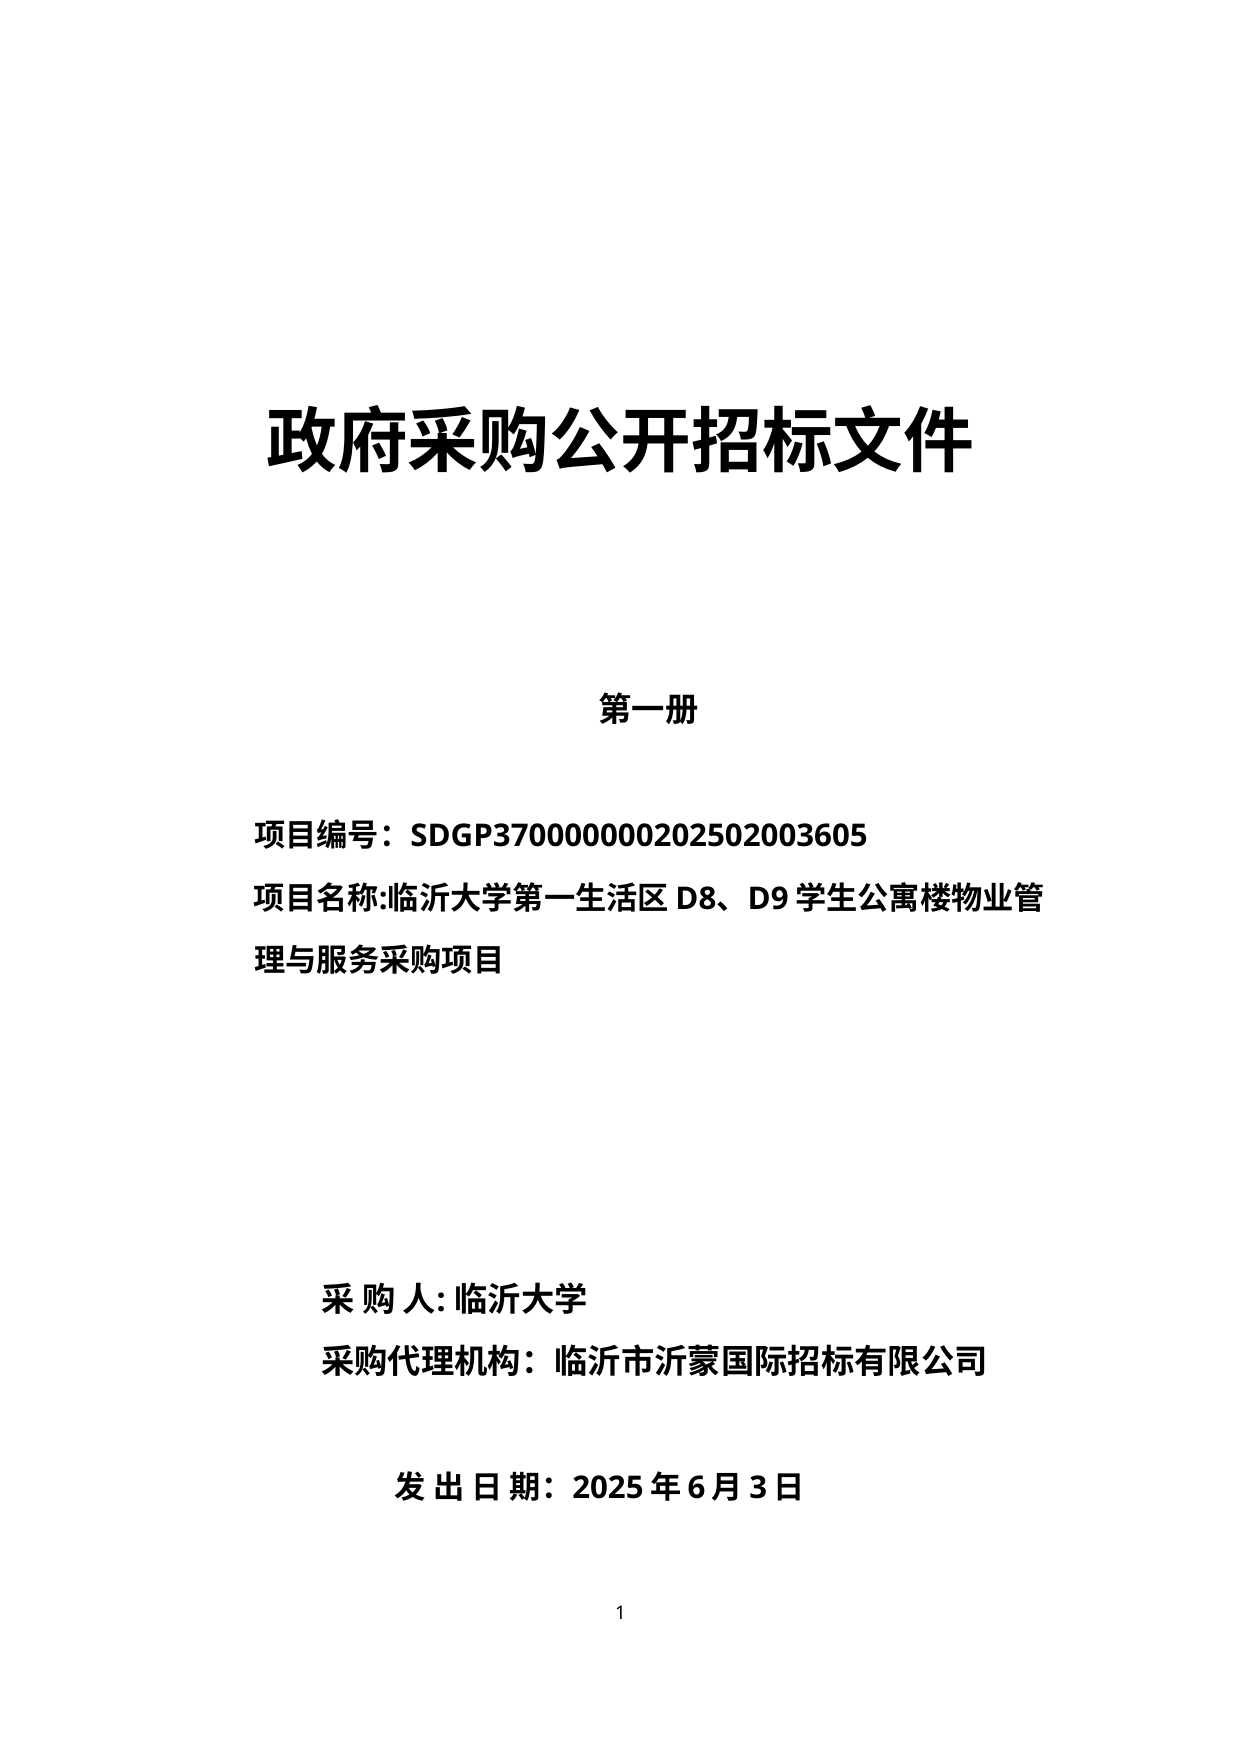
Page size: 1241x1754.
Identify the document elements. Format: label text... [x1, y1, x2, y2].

text 采 购 人: 临沂大学 [187, 1261, 1053, 1323]
text 政府采购公开招标文件 [187, 397, 1053, 484]
text 项目名称:临沂大学第一生活区D8、D9学生公寓楼物业管理与服务采购项目 [254, 859, 1053, 984]
text 项目编号：SDGP370000000202502003605 [187, 797, 1053, 859]
text 采购代理机构：临沂市沂蒙国际招标有限公司 [187, 1323, 1053, 1386]
text 第一册 [243, 672, 1053, 734]
text 发 出 日 期：2025年6月3日 [146, 1448, 1053, 1511]
